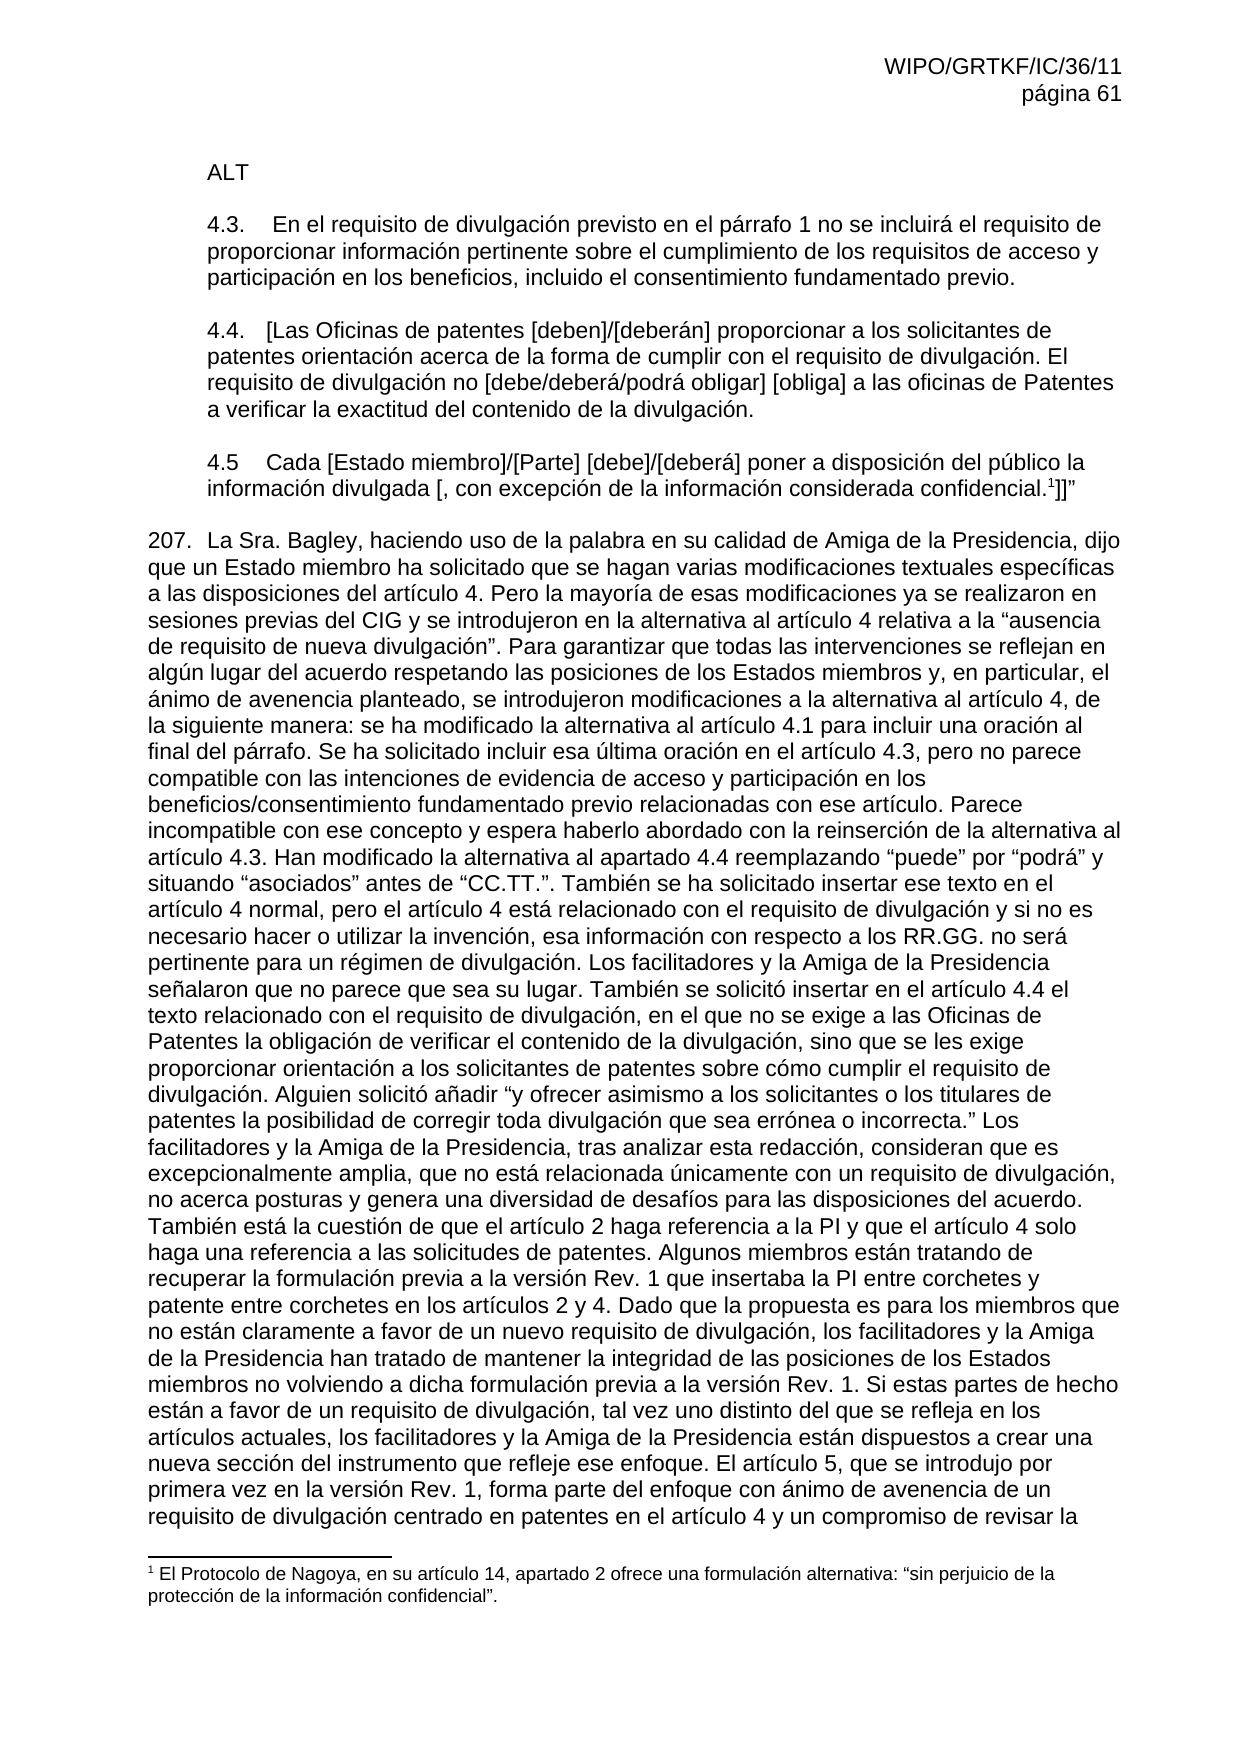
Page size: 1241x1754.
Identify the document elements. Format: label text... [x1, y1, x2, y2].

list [148, 527, 1122, 1529]
list 4.4. [Las Oficinas de patentes [deben]/[deberán] proporcionar a los solicitantes de patentes orientación acerca de la forma de cumplir con el requisito de divulgación. El requisito de divulgación no [debe/deberá/podrá obligar] [obliga] a las oficinas de Patentes a verificar la exactitud del contenido de la divulgación. [207, 317, 1122, 422]
list 4.5 Cada [Estado miembro]/[Parte] [debe]/[deberá] poner a disposición del público la información divulgada [, con excepción de la información considerada confidencial.]]” [207, 448, 1122, 501]
list ALT [207, 158, 1122, 185]
list 4.3. En el requisito de divulgación previsto en el párrafo 1 no se incluirá el requisito de proporcionar información pertinente sobre el cumplimiento de los requisitos de acceso y participación en los beneficios, incluido el consentimiento fundamentado previo. [207, 211, 1122, 290]
